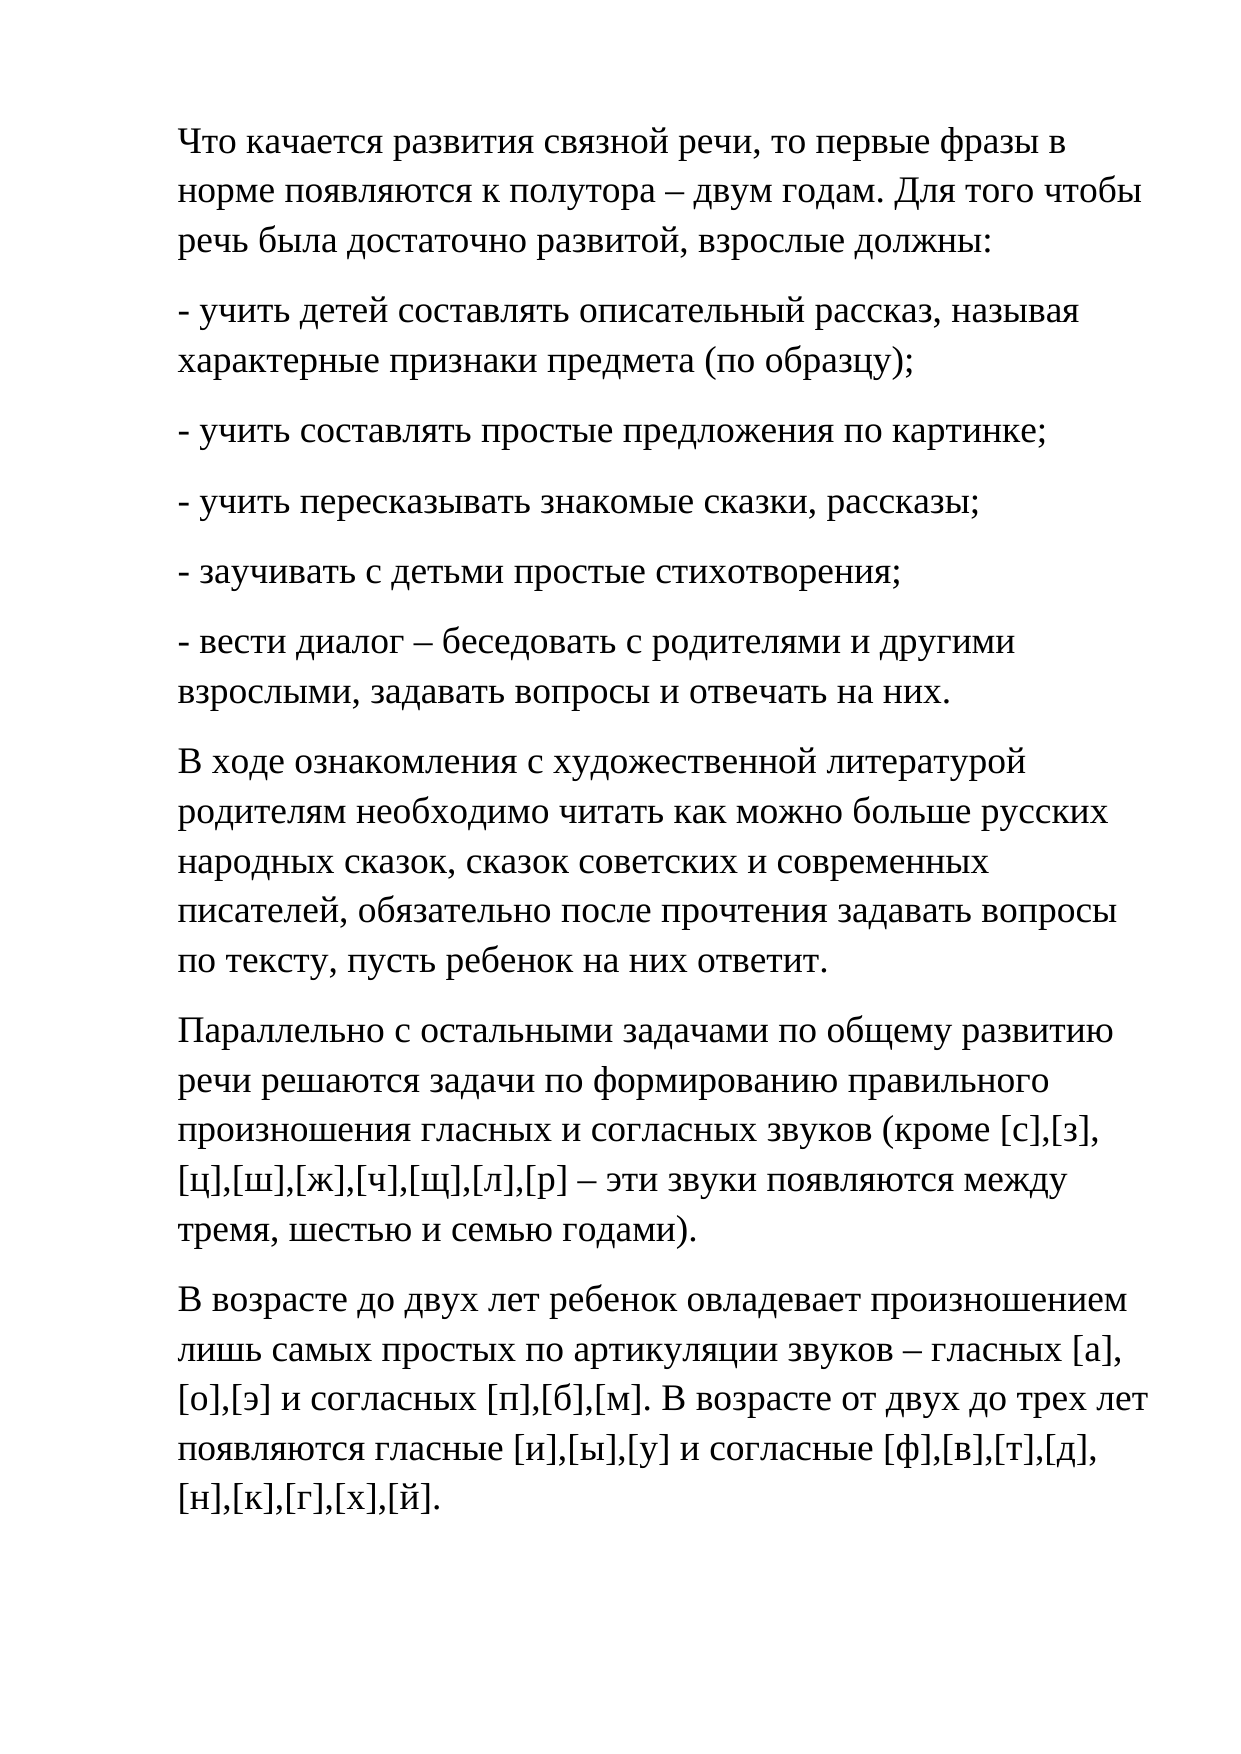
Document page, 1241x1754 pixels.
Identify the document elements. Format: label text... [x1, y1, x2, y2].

text Параллельно с остальными задачами по общему развитию речи решаются задачи по формированию правильного произношения гласных и согласных звуков (кроме [с],[з],[ц],[ш],[ж],[ч],[щ],[л],[р] – эти звуки появляются между тремя, шестью и семью годами). [177, 1008, 1152, 1249]
text В ходе ознакомления с художественной литературой родителям необходимо читать как можно больше русских народных сказок, сказок советских и современных писателей, обязательно после прочтения задавать вопросы по тексту, пусть ребенок на них ответит. [177, 739, 1152, 980]
text В возрасте до двух лет ребенок овладевает произношением лишь самых простых по артикуляции звуков – гласных [а],[о],[э] и согласных [п],[б],[м]. В возрасте от двух до трех лет появляются гласные [и],[ы],[у] и согласные [ф],[в],[т],[д],[н],[к],[г],[х],[й]. [177, 1276, 1152, 1518]
text - учить детей составлять описательный рассказ, называя характерные признаки предмета (по образцу); [177, 288, 1152, 380]
text - заучивать с детьми простые стихотворения; [177, 548, 1152, 592]
text - учить составлять простые предложения по картинке; [177, 408, 1152, 451]
text Что качается развития связной речи, то первые фразы в норме появляются к полутора – двум годам. Для того чтобы речь была достаточно развитой, взрослые должны: [177, 118, 1152, 260]
text - учить пересказывать знакомые сказки, рассказы; [177, 478, 1152, 521]
text - вести диалог – беседовать с родителями и другими взрослыми, задавать вопросы и отвечать на них. [177, 619, 1152, 712]
